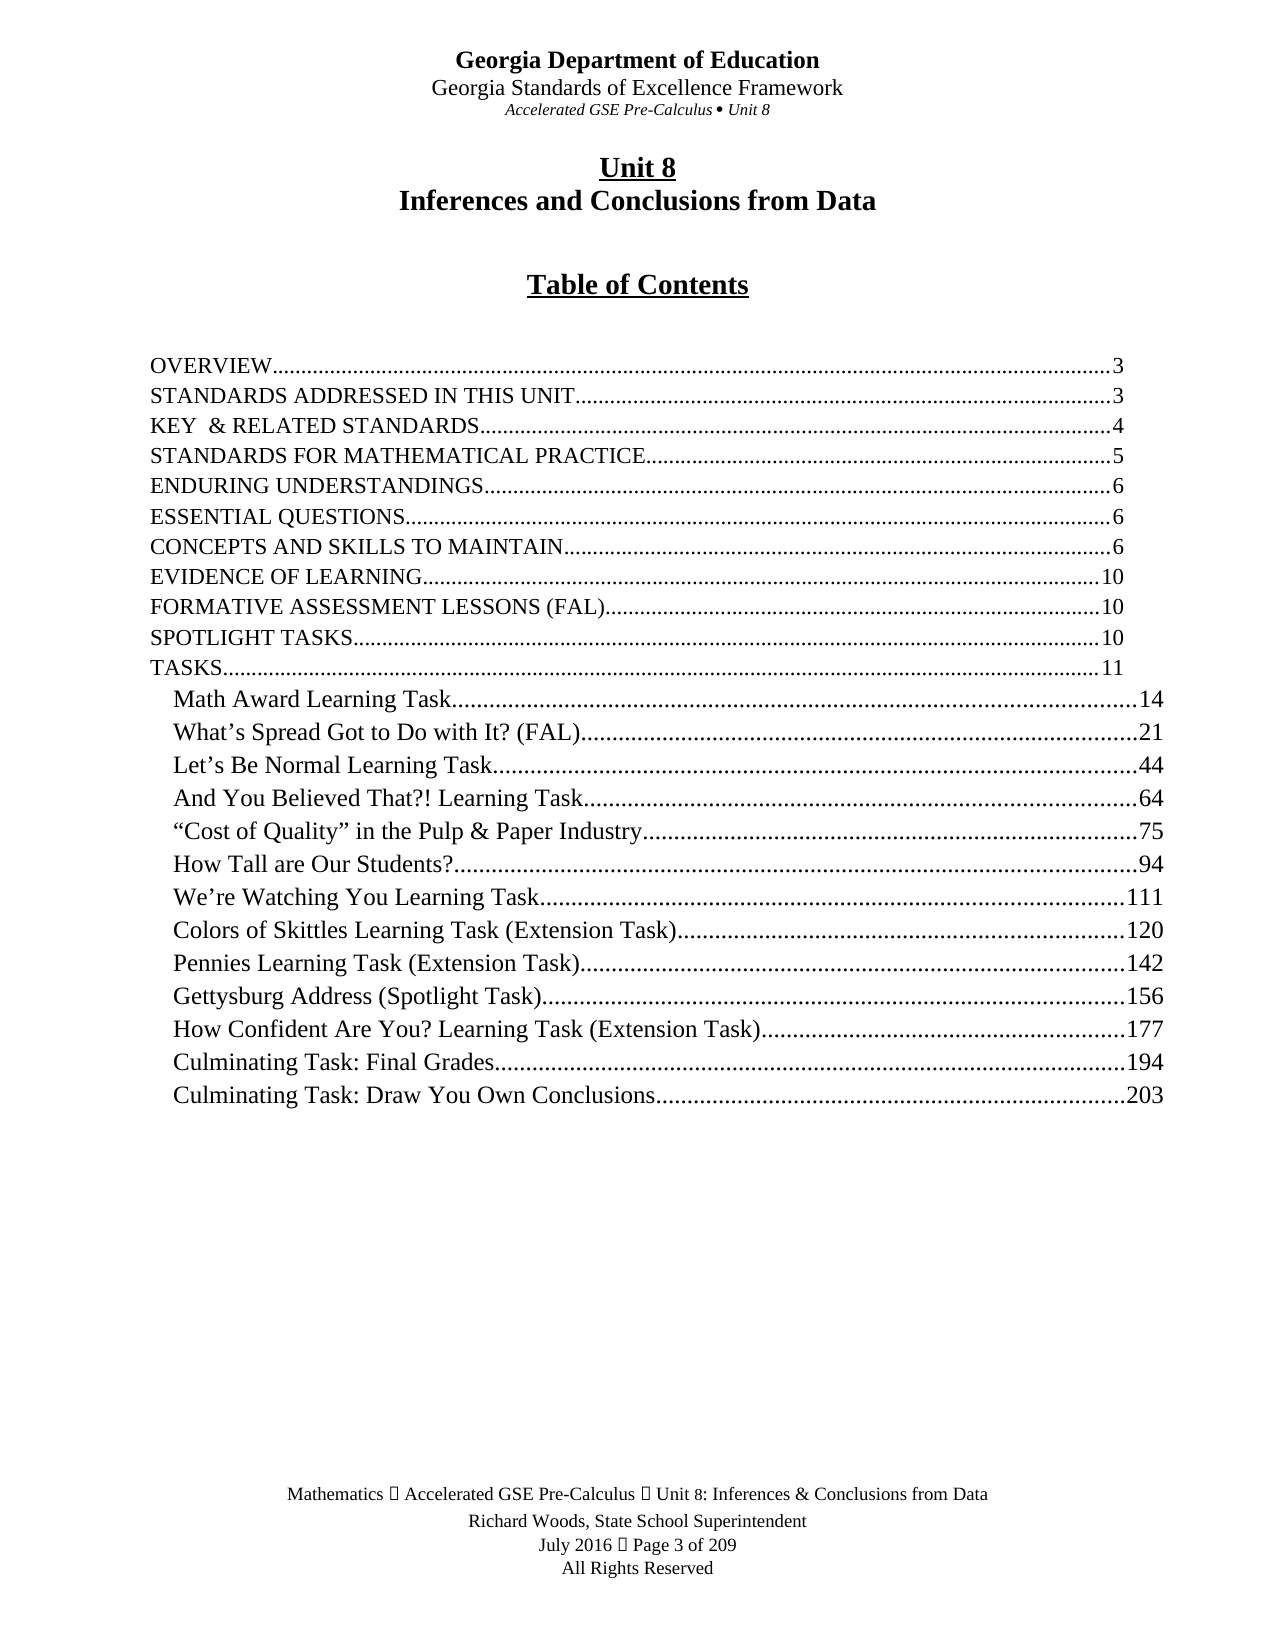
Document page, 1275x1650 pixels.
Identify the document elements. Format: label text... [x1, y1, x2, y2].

text Unit 8 [150, 150, 1125, 183]
text Inferences and Conclusions from Data [150, 183, 1125, 217]
